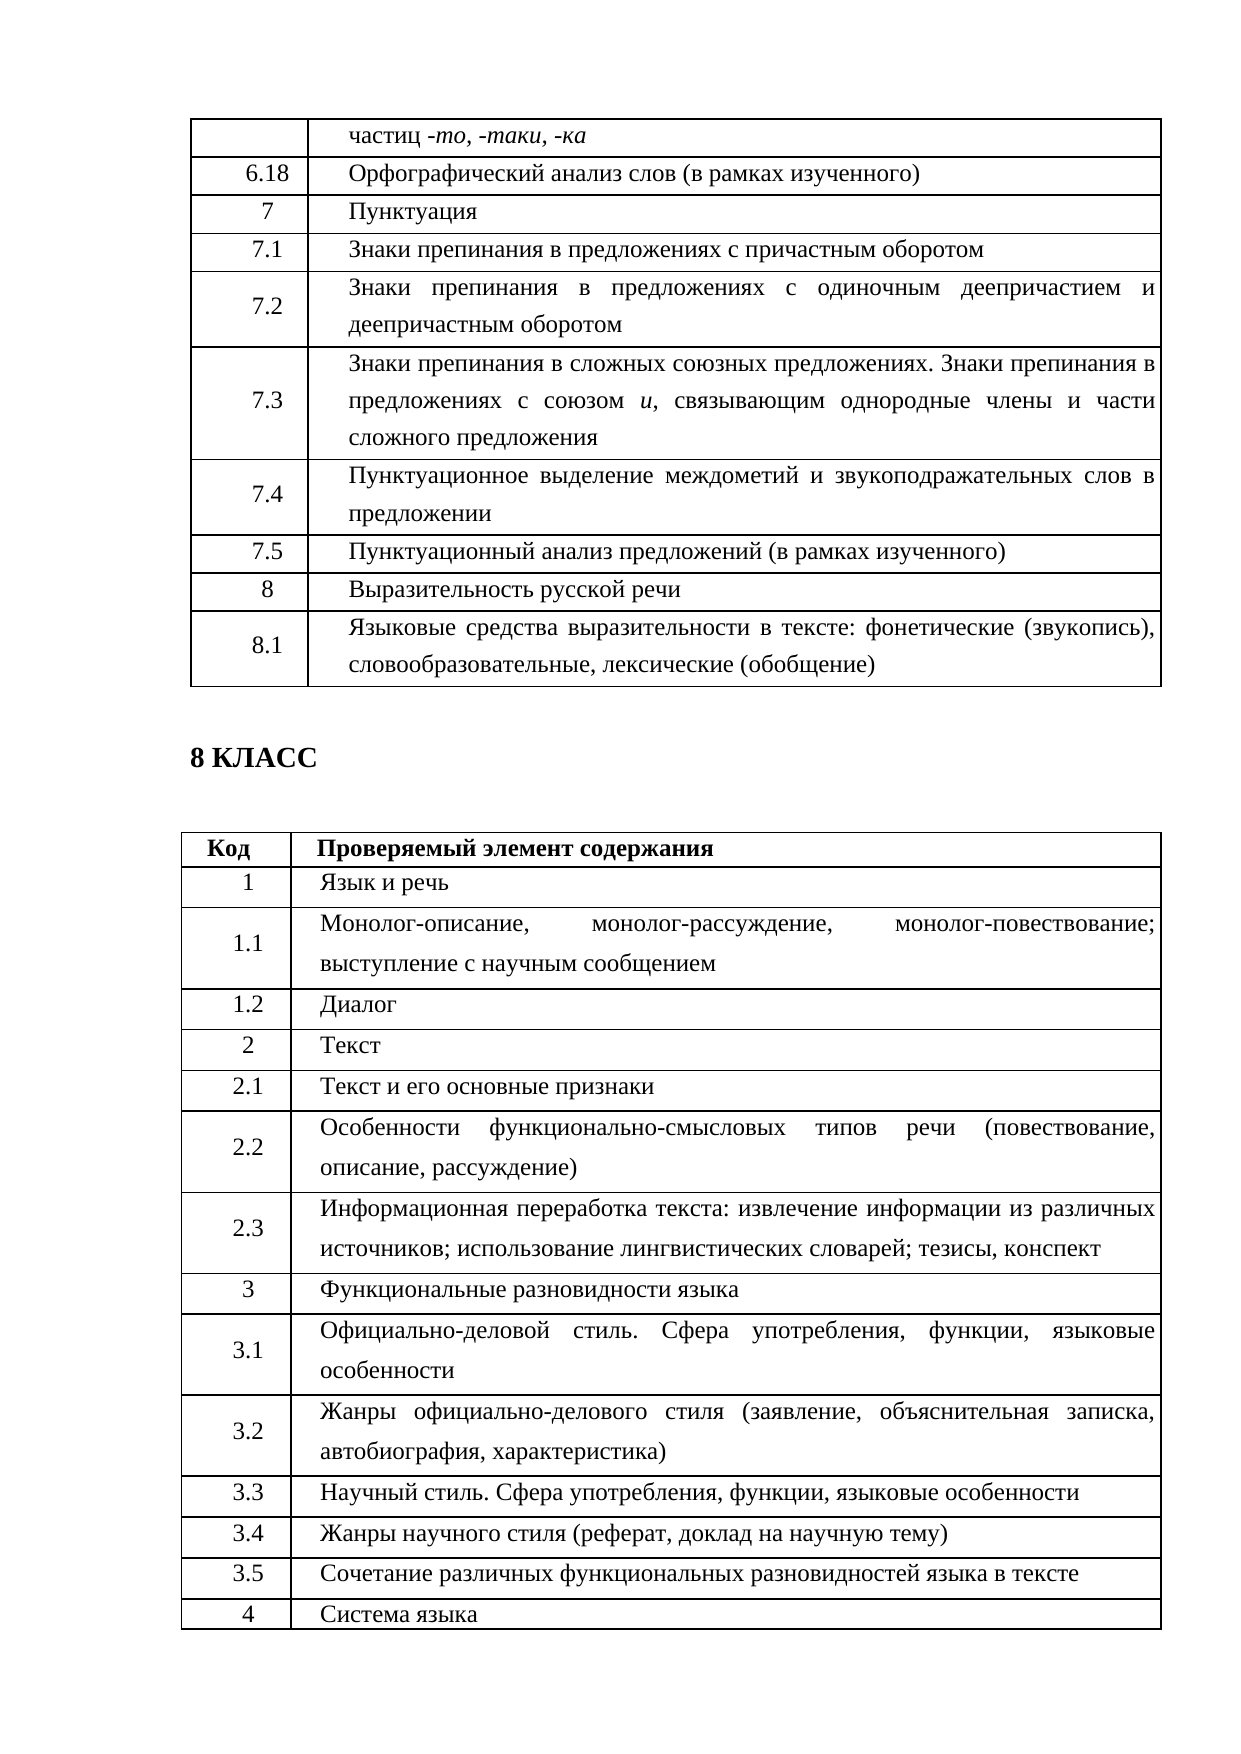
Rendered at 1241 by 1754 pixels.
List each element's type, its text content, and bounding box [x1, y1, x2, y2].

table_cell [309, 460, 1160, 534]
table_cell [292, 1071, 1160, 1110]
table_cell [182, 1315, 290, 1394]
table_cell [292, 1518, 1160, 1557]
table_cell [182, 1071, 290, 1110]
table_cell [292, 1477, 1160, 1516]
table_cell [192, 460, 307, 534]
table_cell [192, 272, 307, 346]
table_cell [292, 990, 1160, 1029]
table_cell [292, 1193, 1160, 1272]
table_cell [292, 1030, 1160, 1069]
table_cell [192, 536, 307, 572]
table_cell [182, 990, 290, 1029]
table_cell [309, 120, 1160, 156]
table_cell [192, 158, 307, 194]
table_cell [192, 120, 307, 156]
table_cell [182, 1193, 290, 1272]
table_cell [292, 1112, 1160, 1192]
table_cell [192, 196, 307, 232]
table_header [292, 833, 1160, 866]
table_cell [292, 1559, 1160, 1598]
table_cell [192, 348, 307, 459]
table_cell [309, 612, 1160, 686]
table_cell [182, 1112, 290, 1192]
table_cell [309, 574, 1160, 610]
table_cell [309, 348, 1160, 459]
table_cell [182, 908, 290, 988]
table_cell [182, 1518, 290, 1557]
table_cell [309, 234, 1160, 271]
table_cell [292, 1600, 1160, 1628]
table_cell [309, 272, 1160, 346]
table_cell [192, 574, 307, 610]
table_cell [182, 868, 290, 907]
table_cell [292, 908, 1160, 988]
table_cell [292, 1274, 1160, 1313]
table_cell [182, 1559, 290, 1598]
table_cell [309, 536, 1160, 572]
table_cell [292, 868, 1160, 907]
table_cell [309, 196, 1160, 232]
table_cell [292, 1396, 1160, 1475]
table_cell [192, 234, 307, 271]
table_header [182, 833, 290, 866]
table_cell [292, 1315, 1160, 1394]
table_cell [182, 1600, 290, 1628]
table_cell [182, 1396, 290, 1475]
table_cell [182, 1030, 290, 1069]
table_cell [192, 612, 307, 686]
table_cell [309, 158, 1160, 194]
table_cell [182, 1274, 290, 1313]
text 8 КЛАСС [190, 740, 1152, 774]
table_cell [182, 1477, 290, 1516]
